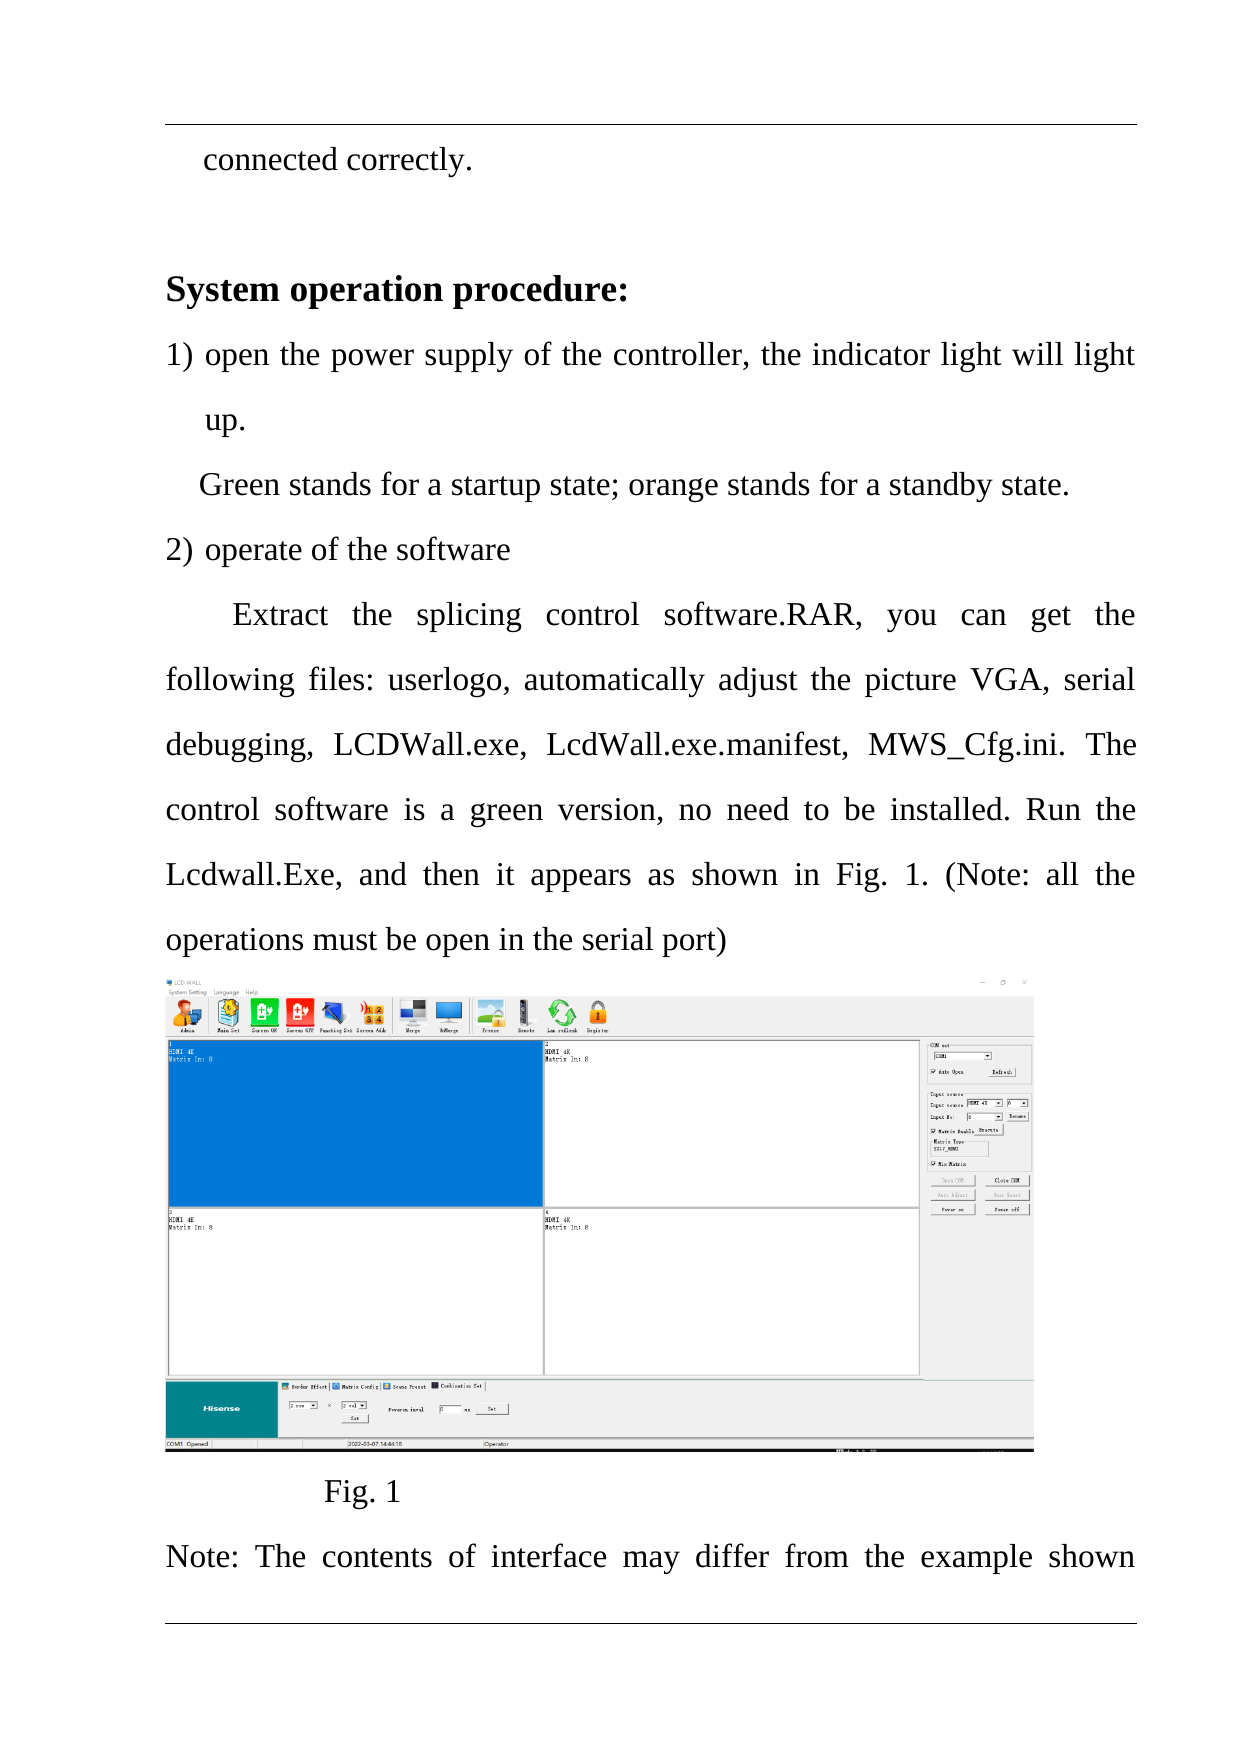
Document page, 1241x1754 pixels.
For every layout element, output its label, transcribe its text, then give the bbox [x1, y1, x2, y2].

text Fig. 1 [165, 1458, 1137, 1523]
picture [165, 977, 1034, 1452]
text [165, 1523, 1137, 1588]
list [165, 126, 1137, 191]
list operate of the software [165, 516, 1137, 581]
text System operation procedure: [165, 256, 1137, 321]
text Green stands for a startup state; orange stands for a standby state. [165, 451, 1137, 516]
list open the power supply of the controller, the indicator light will light up. [165, 321, 1137, 451]
text Extract the splicing control software.RAR, you can get the following files: userlogo, automatically adjust the picture VGA, serial debugging, LCDWall.exe, LcdWall.exe.manifest, MWS_Cfg.ini. The control software is a green version, no need to be installed. Run the Lcdwall.Exe, and then it appears as shown in Fig. 1. (Note: all the operations must be open in the serial port) [165, 581, 1137, 971]
